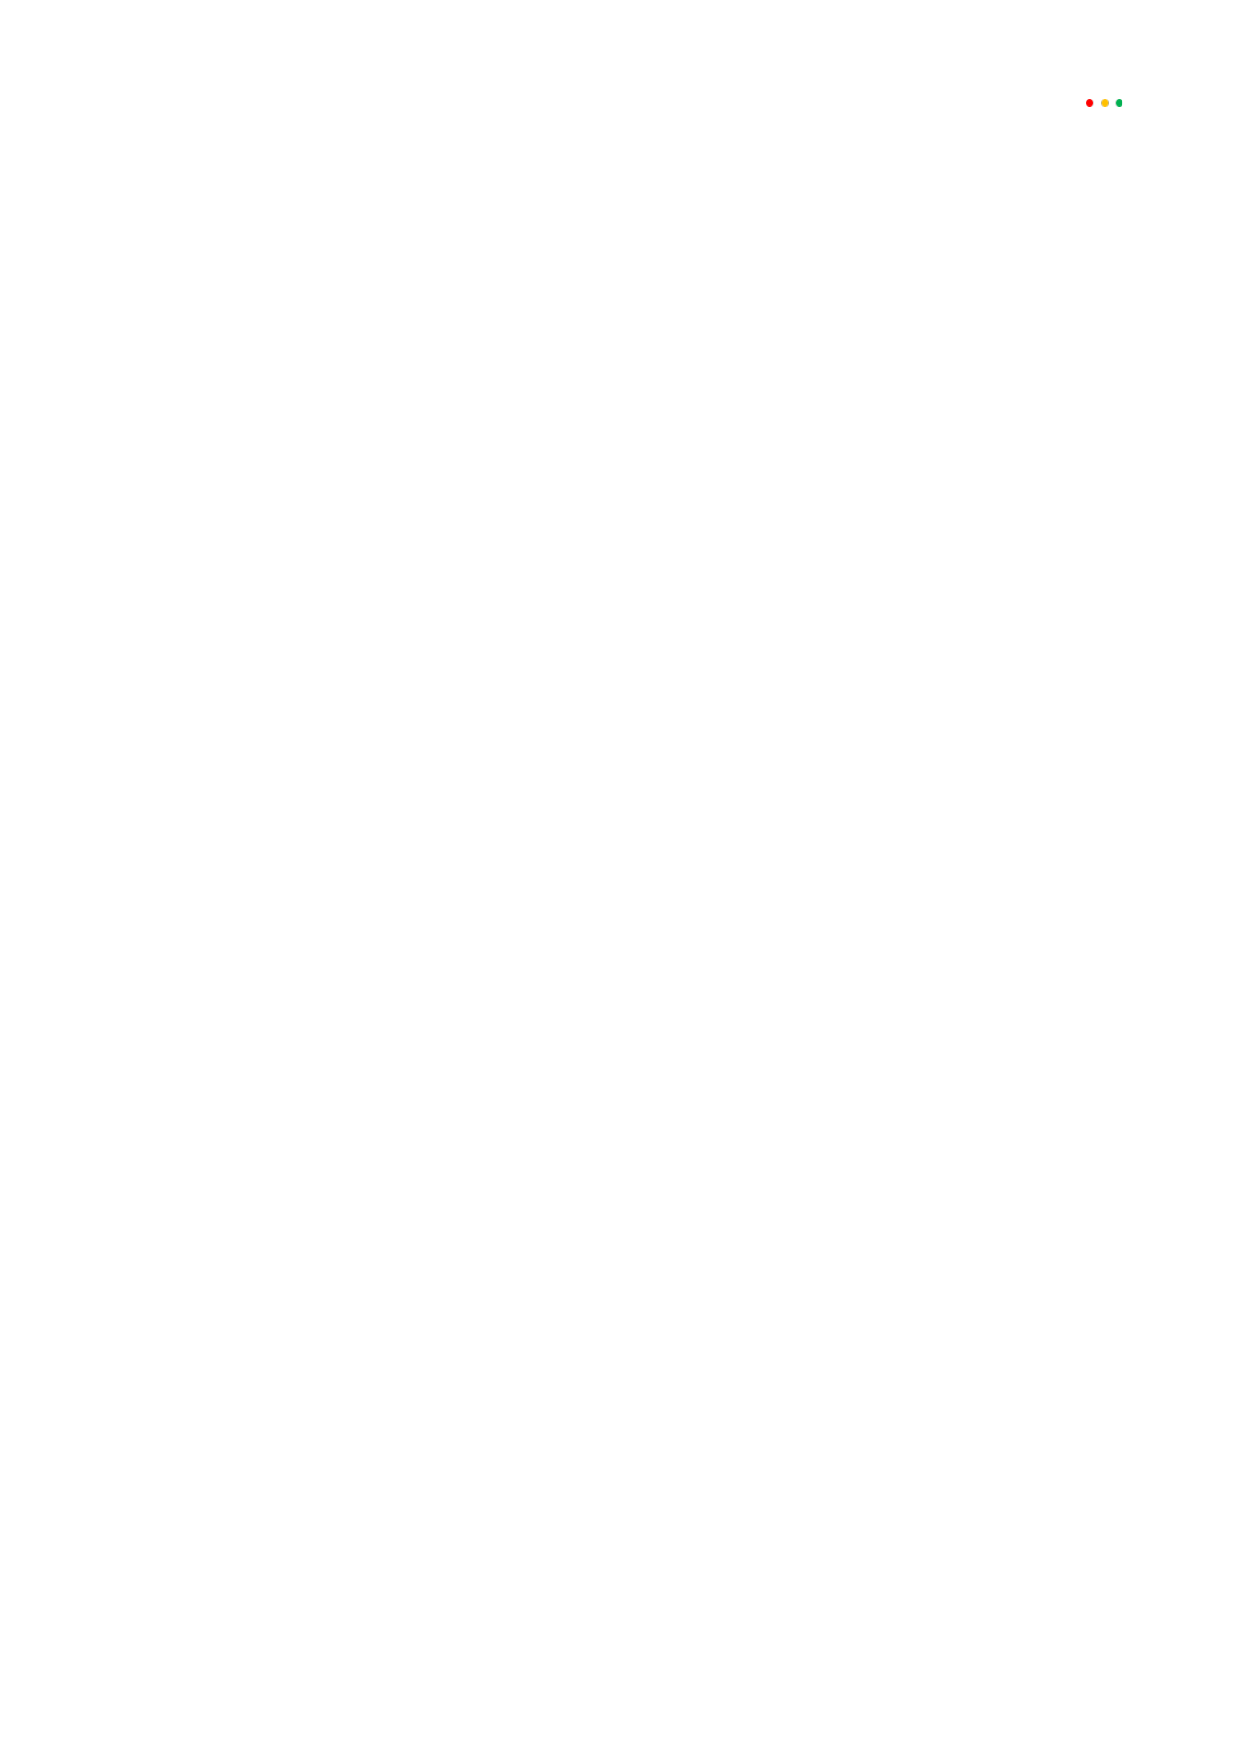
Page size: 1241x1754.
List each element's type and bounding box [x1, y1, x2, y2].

picture [1086, 99, 1123, 107]
